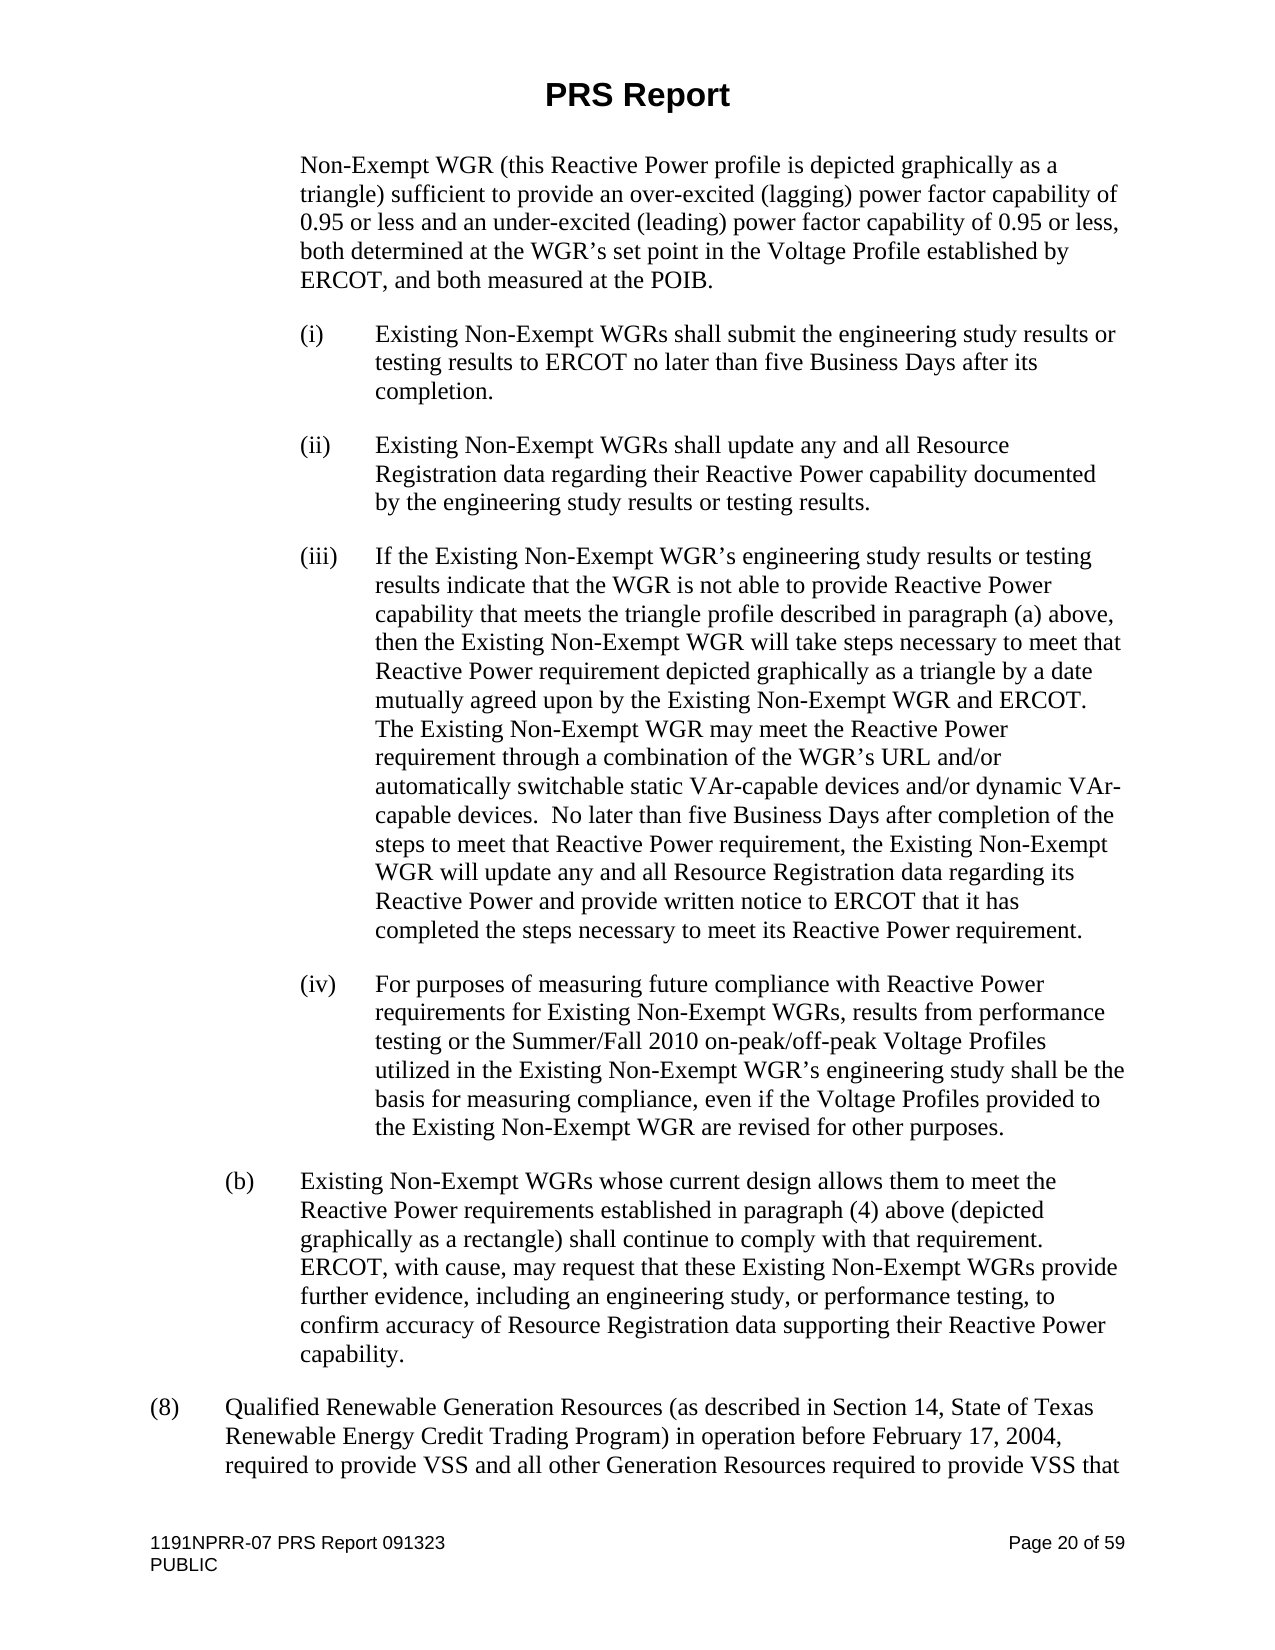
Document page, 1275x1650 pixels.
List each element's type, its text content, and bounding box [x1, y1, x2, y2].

text (b) Existing Non-Exempt WGRs whose current design allows them to meet the Reactive Power requirements established in paragraph (4) above (depicted graphically as a rectangle) shall continue to comply with that requirement. ERCOT, with cause, may request that these Existing Non-Exempt WGRs provide further evidence, including an engineering study, or performance testing, to confirm accuracy of Resource Registration data supporting their Reactive Power capability. [225, 1166, 1125, 1367]
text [150, 1392, 1125, 1479]
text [225, 150, 1125, 294]
text (i) Existing Non-Exempt WGRs shall submit the engineering study results or testing results to ERCOT no later than five Business Days after its completion. [300, 319, 1125, 405]
text (ii) Existing Non-Exempt WGRs shall update any and all Resource Registration data regarding their Reactive Power capability documented by the engineering study results or testing results. [300, 430, 1125, 516]
text (iv) For purposes of measuring future compliance with Reactive Power requirements for Existing Non-Exempt WGRs, results from performance testing or the Summer/Fall 2010 on-peak/off-peak Voltage Profiles utilized in the Existing Non-Exempt WGR’s engineering study shall be the basis for measuring compliance, even if the Voltage Profiles provided to the Existing Non-Exempt WGR are revised for other purposes. [300, 969, 1125, 1141]
text (iii) If the Existing Non-Exempt WGR’s engineering study results or testing results indicate that the WGR is not able to provide Reactive Power capability that meets the triangle profile described in paragraph (a) above, then the Existing Non-Exempt WGR will take steps necessary to meet that Reactive Power requirement depicted graphically as a triangle by a date mutually agreed upon by the Existing Non-Exempt WGR and ERCOT. The Existing Non-Exempt WGR may meet the Reactive Power requirement through a combination of the WGR’s URL and/or automatically switchable static VAr-capable devices and/or dynamic VAr-capable devices. No later than five Business Days after completion of the steps to meet that Reactive Power requirement, the Existing Non-Exempt WGR will update any and all Resource Registration data regarding its Reactive Power and provide written notice to ERCOT that it has completed the steps necessary to meet its Reactive Power requirement. [300, 541, 1125, 944]
